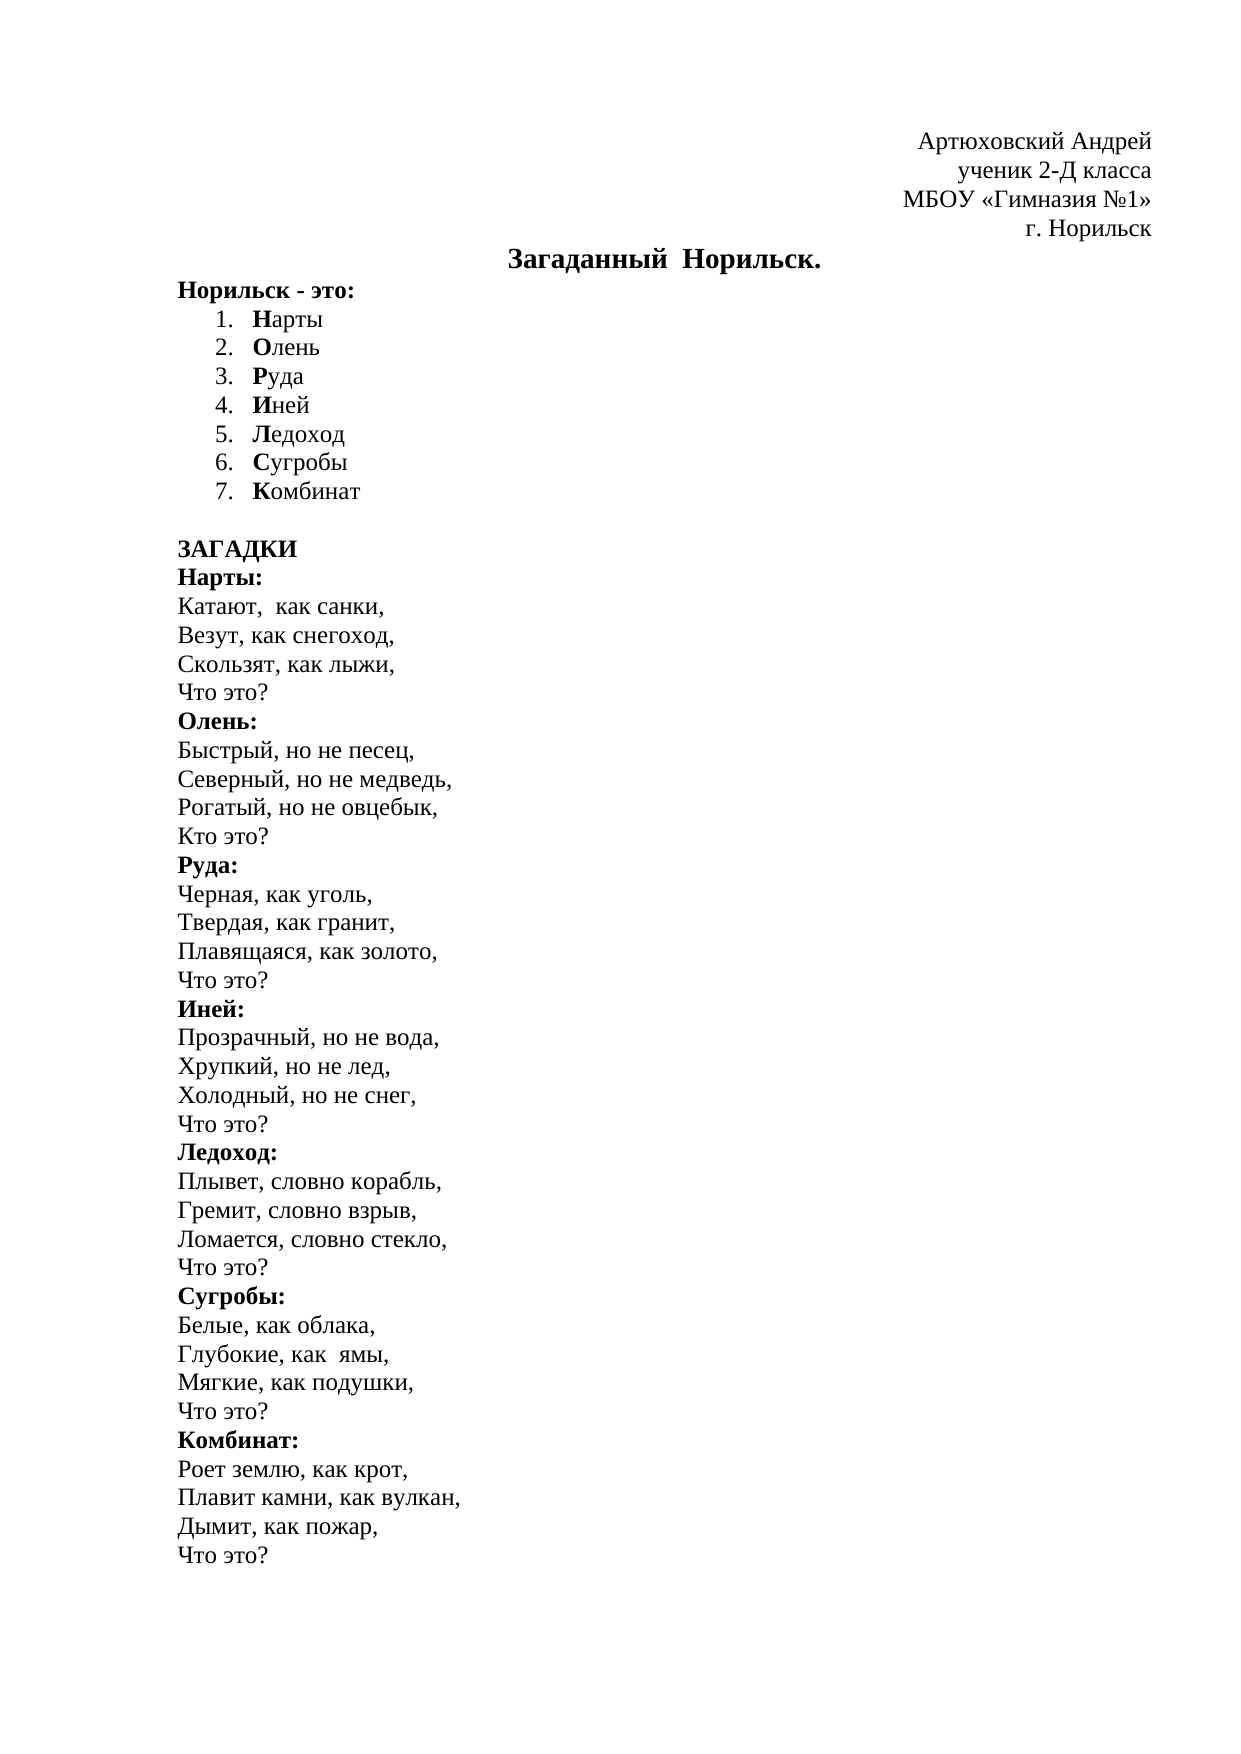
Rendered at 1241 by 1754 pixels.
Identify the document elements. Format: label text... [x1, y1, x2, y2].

text Катают, как санки, [177, 591, 1152, 620]
list Сугробы [215, 447, 1152, 476]
text Сугробы: [177, 1281, 1152, 1310]
text Иней: [177, 994, 1152, 1022]
text Что это? [177, 1396, 1152, 1425]
list Руда [215, 361, 1152, 390]
text Плавит камни, как вулкан, [177, 1482, 1152, 1511]
text Белые, как облака, [177, 1310, 1152, 1339]
text ученик 2-Д класса [177, 155, 1152, 184]
text Мягкие, как подушки, [177, 1367, 1152, 1396]
text Нарты: [177, 562, 1152, 591]
text Черная, как уголь, [177, 879, 1152, 907]
text г. Норильск [177, 213, 1152, 241]
text Глубокие, как ямы, [177, 1339, 1152, 1367]
list Нарты [215, 304, 1152, 332]
text Что это? [177, 1540, 1152, 1569]
text Комбинат: [177, 1425, 1152, 1454]
text Ледоход: [177, 1137, 1152, 1166]
text Артюховский Андрей [177, 126, 1152, 155]
text Хрупкий, но не лед, [177, 1051, 1152, 1080]
text Скользят, как лыжи, [177, 649, 1152, 677]
text Загаданный Норильск. [177, 241, 1152, 275]
text Северный, но не медведь, [177, 764, 1152, 792]
text Что это? [177, 1252, 1152, 1281]
text Рогатый, но не овцебык, [177, 792, 1152, 821]
list Ледоход [215, 419, 1152, 447]
list Олень [215, 332, 1152, 361]
text Твердая, как гранит, [177, 907, 1152, 936]
text Роет землю, как крот, [177, 1454, 1152, 1482]
text Олень: [177, 706, 1152, 735]
text Что это? [177, 677, 1152, 706]
text Норильск - это: [177, 275, 1152, 304]
list Иней [215, 390, 1152, 419]
text Кто это? [177, 821, 1152, 850]
text ЗАГАДКИ [177, 534, 1152, 562]
text МБОУ «Гимназия №1» [177, 184, 1152, 213]
text Дымит, как пожар, [177, 1511, 1152, 1540]
text Плавящаяся, как золото, [177, 936, 1152, 965]
text Что это? [177, 965, 1152, 994]
text Гремит, словно взрыв, [177, 1195, 1152, 1224]
text Руда: [177, 850, 1152, 879]
list Комбинат [215, 476, 1152, 505]
text Прозрачный, но не вода, [177, 1022, 1152, 1051]
text Что это? [177, 1109, 1152, 1137]
text Плывет, словно корабль, [177, 1166, 1152, 1195]
text Холодный, но не снег, [177, 1080, 1152, 1109]
text Везут, как снегоход, [177, 620, 1152, 649]
text Быстрый, но не песец, [177, 735, 1152, 764]
text Ломается, словно стекло, [177, 1224, 1152, 1252]
